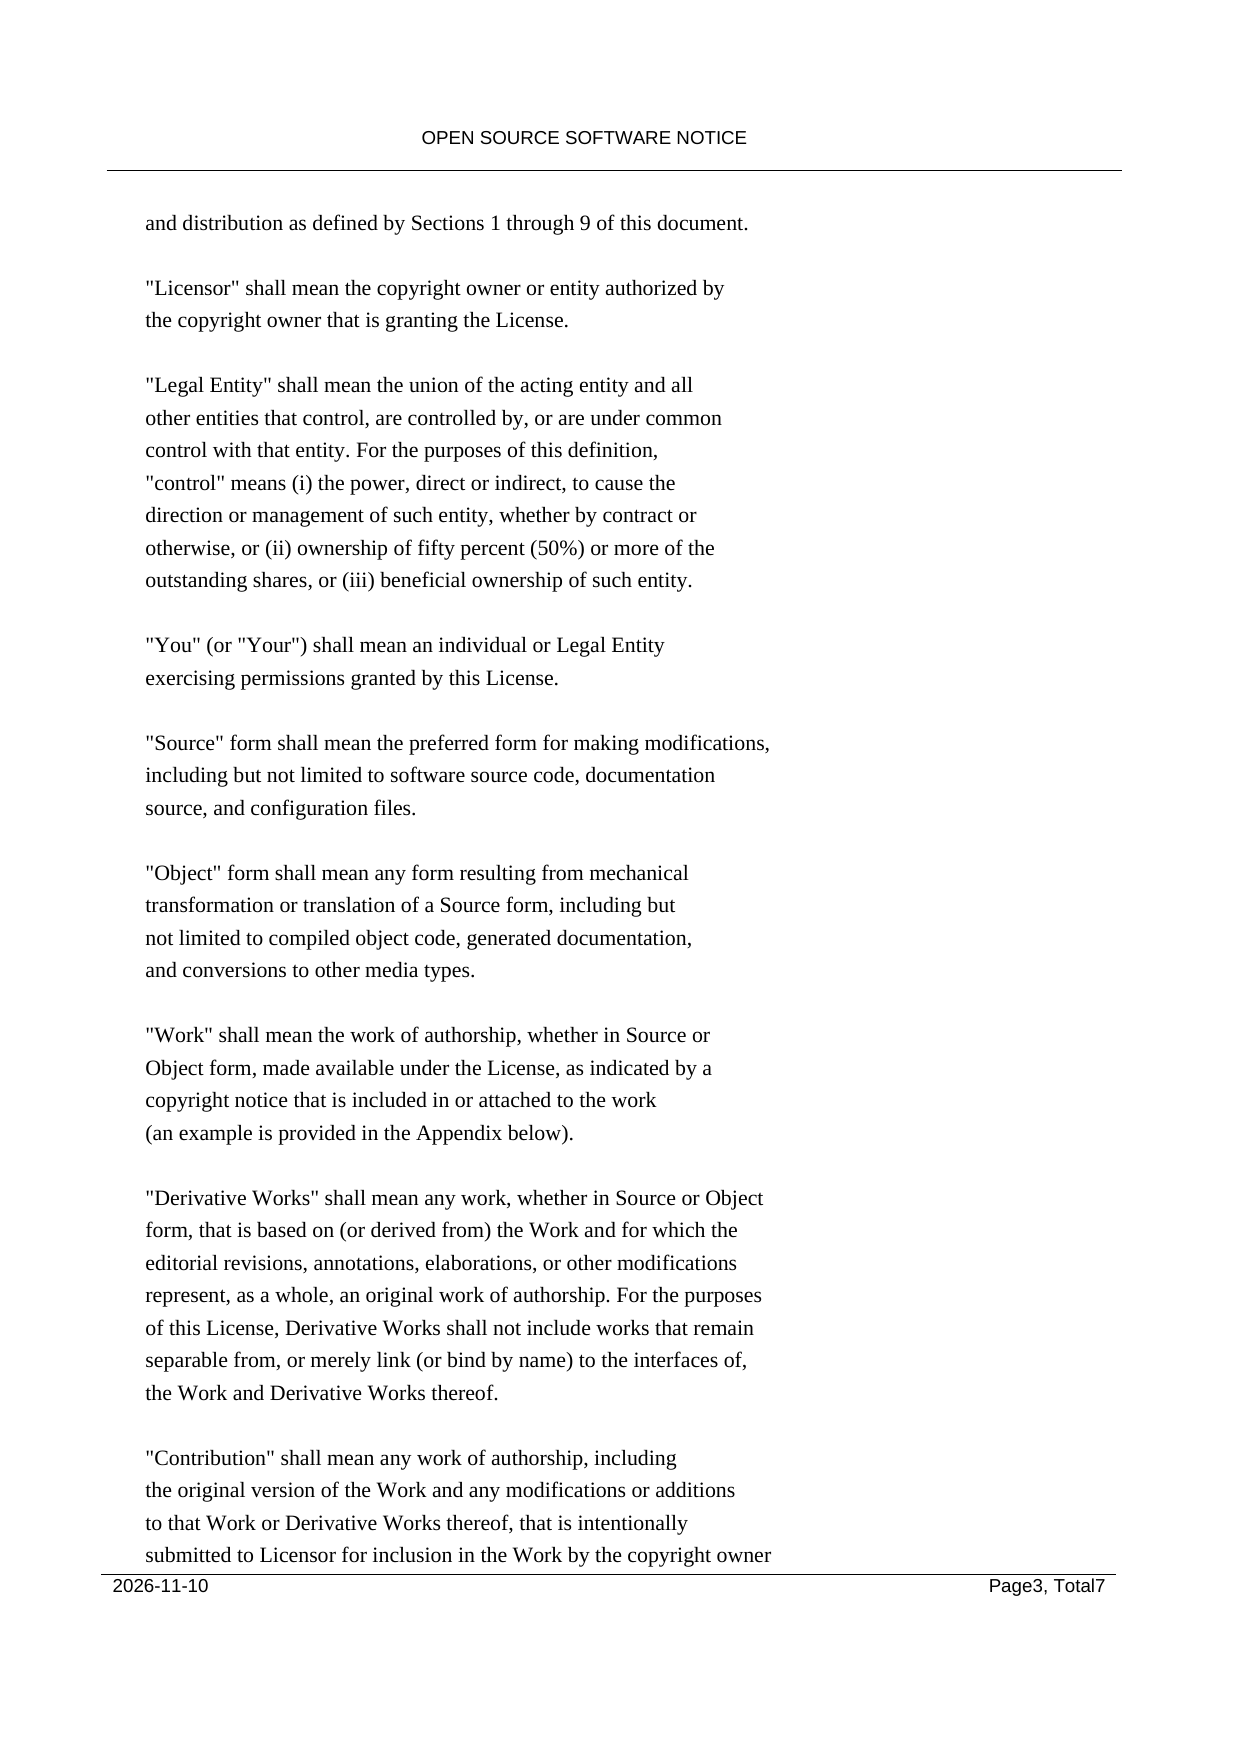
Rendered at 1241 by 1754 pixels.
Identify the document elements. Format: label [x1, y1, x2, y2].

text [112, 206, 1128, 1571]
